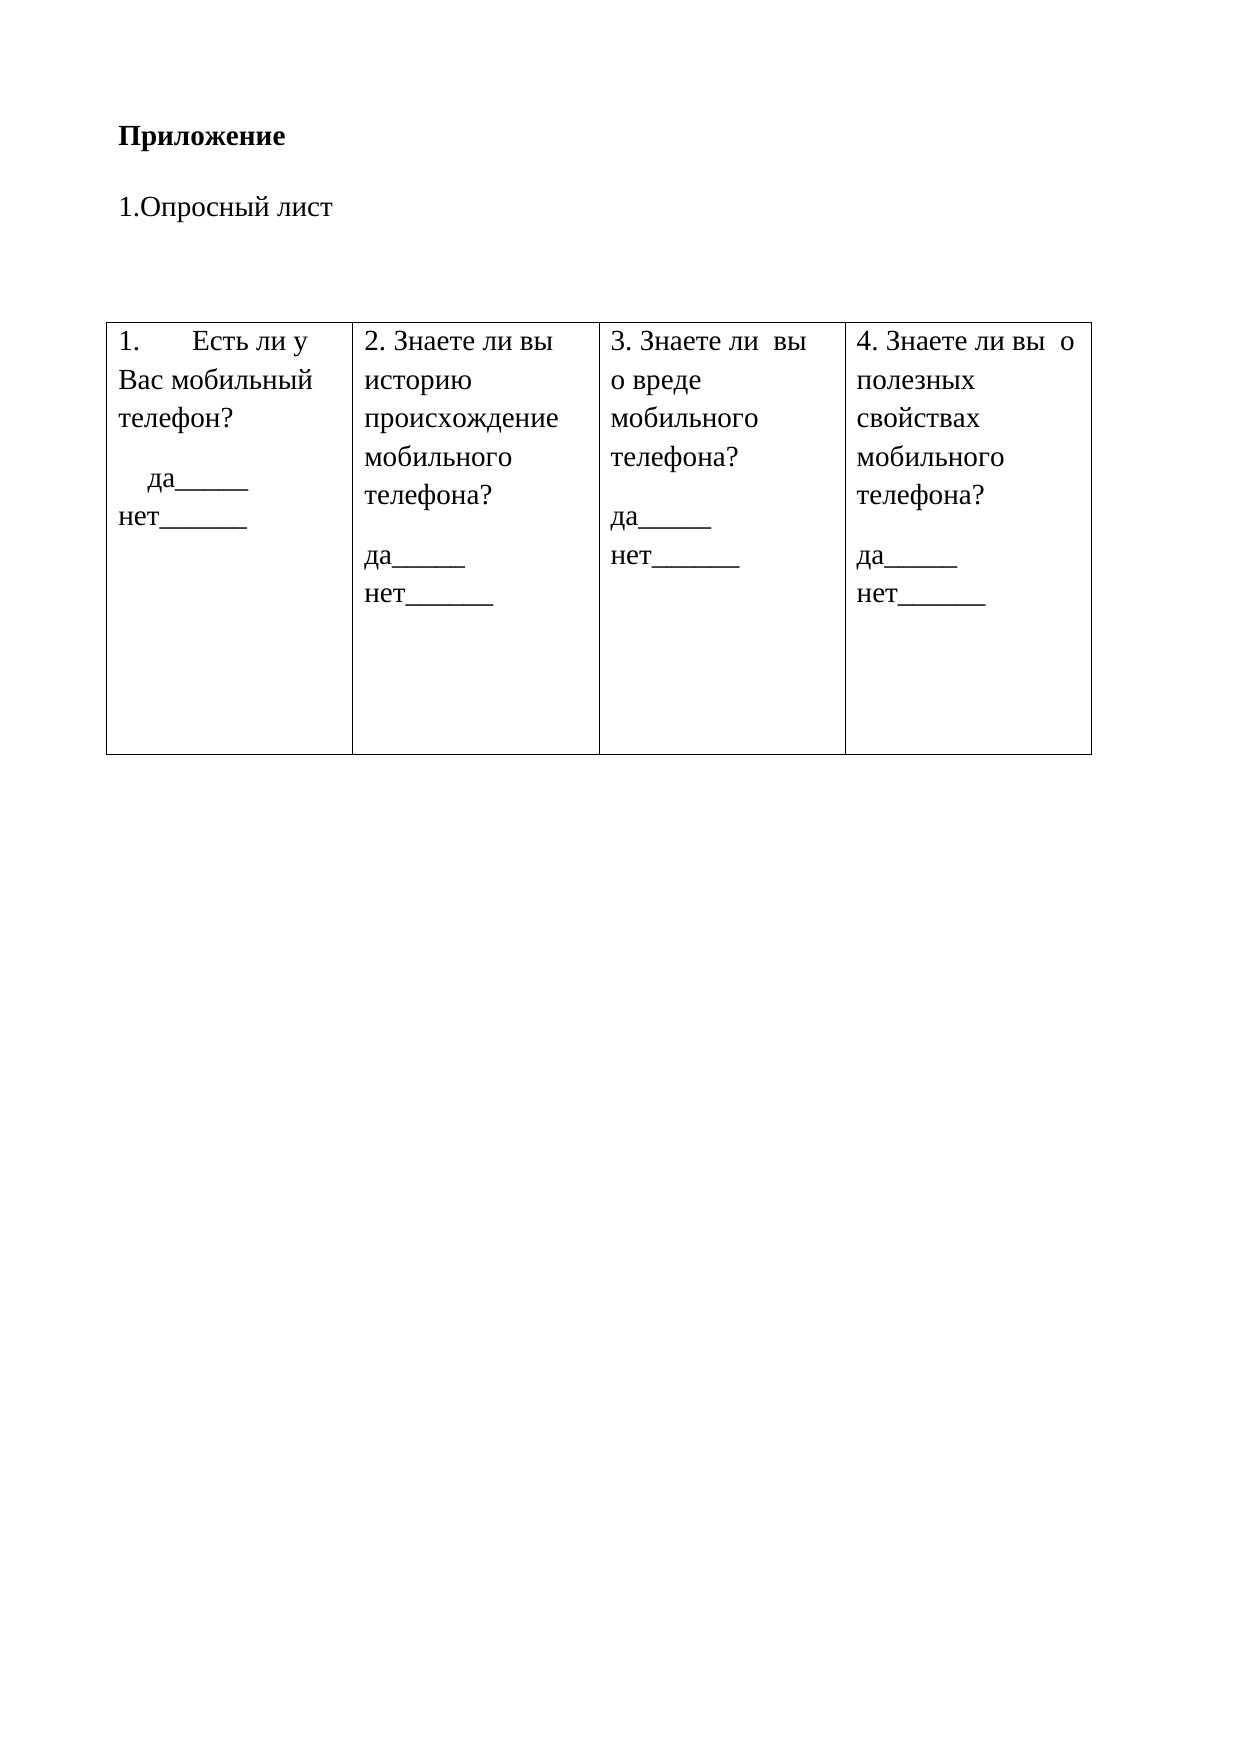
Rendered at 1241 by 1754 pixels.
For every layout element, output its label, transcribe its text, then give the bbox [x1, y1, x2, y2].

text 1.Опросный лист [118, 189, 1122, 223]
table_header 4. Знаете ли вы о полезных свойствах мобильного телефона? да_____ нет______ [846, 323, 1091, 753]
table_header 1. Есть ли у Вас мобильный телефон? да_____ нет______ [107, 323, 352, 753]
table_header 3. Знаете ли вы о вреде мобильного телефона? да_____ нет______ [600, 323, 845, 753]
text Приложение [118, 118, 1122, 152]
table_header 2. Знаете ли вы историю происхождение мобильного телефона? да_____ нет______ [353, 323, 599, 753]
